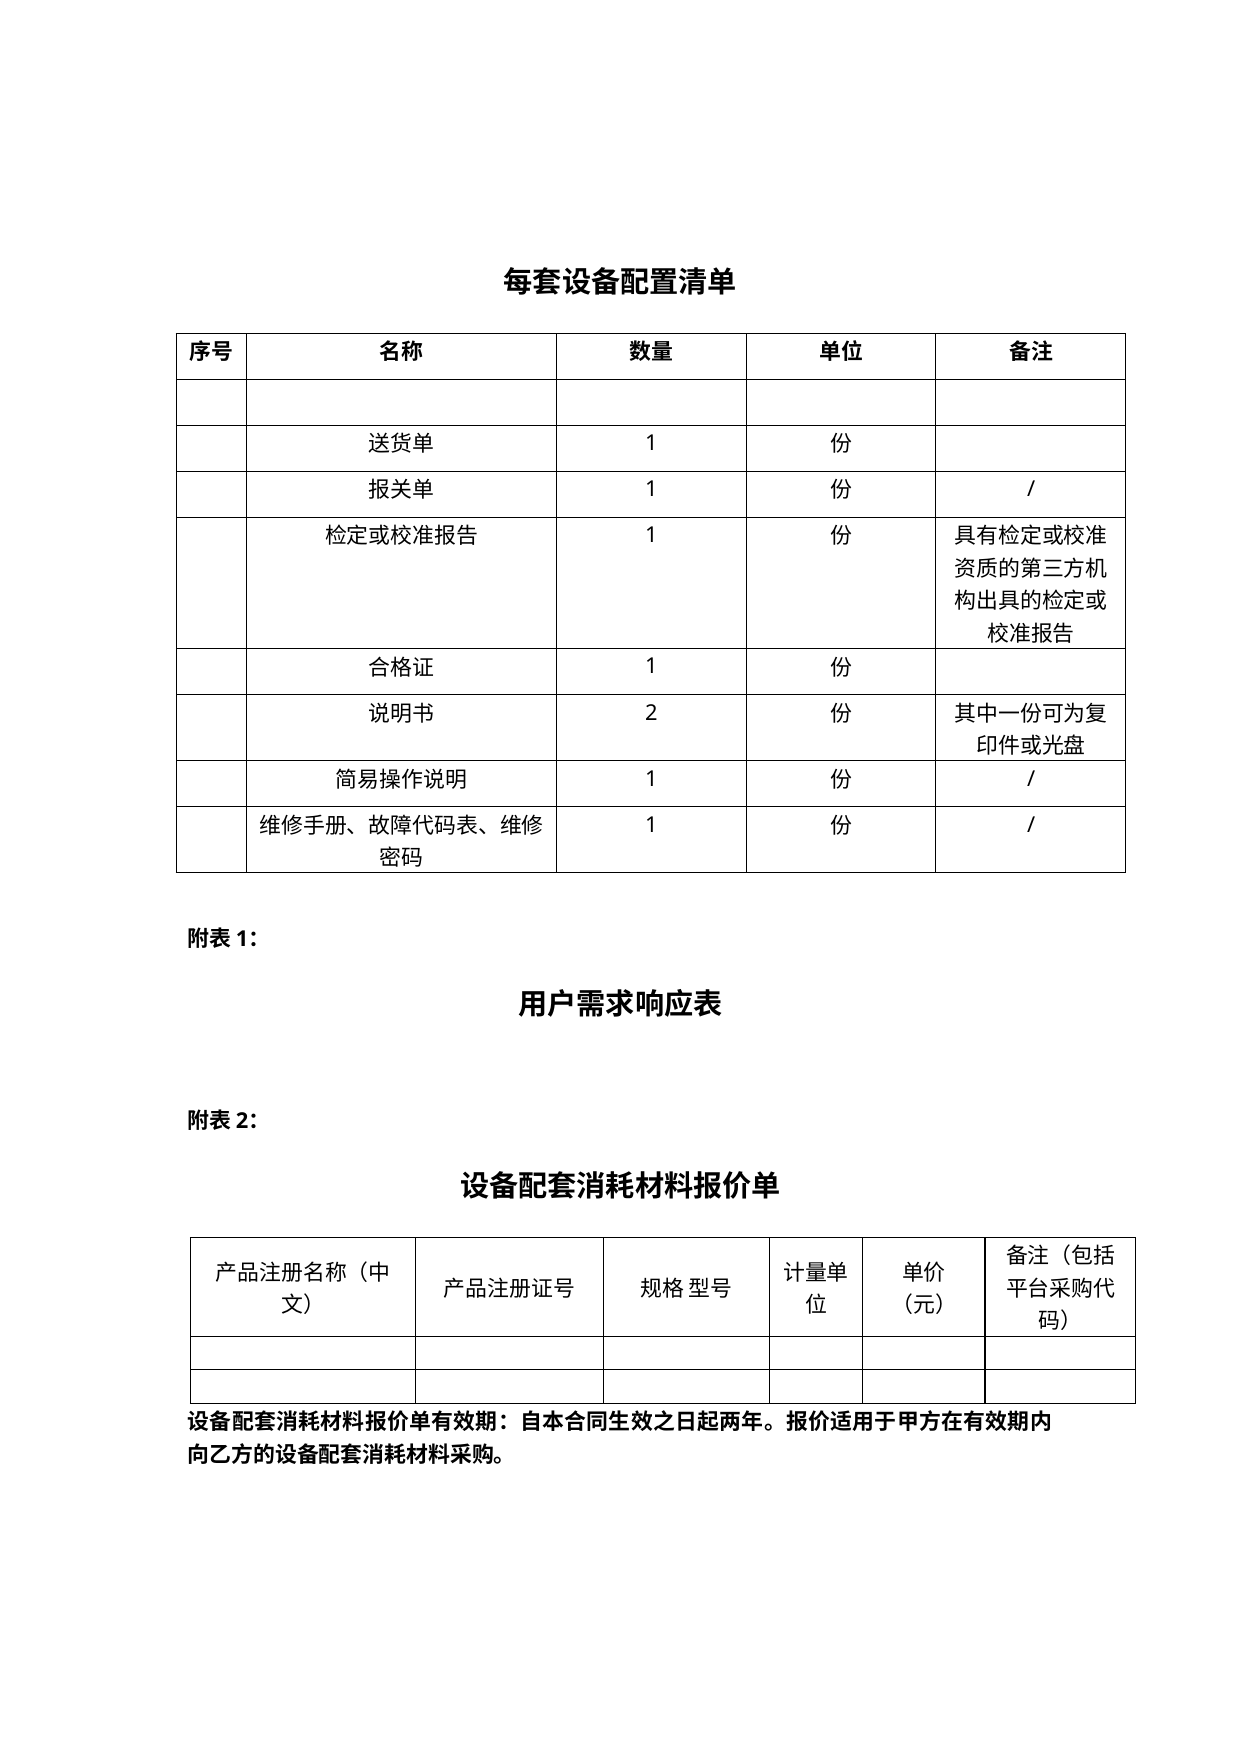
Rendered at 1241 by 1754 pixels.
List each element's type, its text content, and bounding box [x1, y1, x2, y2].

table_cell 1 [557, 518, 746, 648]
table_header 产品注册证号 [416, 1238, 603, 1336]
table_header 单位 [747, 334, 935, 379]
table_cell 合格证 [247, 649, 556, 694]
table_cell 份 [747, 695, 935, 760]
table_cell [177, 695, 246, 760]
table_cell 1 [557, 807, 746, 872]
table_header 数量 [557, 334, 746, 379]
table_cell 份 [747, 472, 935, 517]
table_cell 1 [557, 472, 746, 517]
table_cell [191, 1370, 415, 1403]
text 设备配套消耗材料报价单有效期：自本合同生效之日起两年。报价适用于甲方在有效期内向乙方的设备配套消耗材料采购。 [187, 1404, 1053, 1469]
table_cell [986, 1337, 1135, 1369]
table_cell [177, 518, 246, 648]
table_cell 1 [557, 649, 746, 694]
table_cell [604, 1337, 769, 1369]
text 每套设备配置清单 [187, 247, 1053, 312]
table_cell [247, 380, 556, 425]
table_cell [177, 426, 246, 471]
table_header 产品注册名称（中文） [191, 1238, 415, 1336]
table_cell 份 [747, 426, 935, 471]
table_cell 检定或校准报告 [247, 518, 556, 648]
table_cell 1 [557, 761, 746, 806]
text 设备配套消耗材料报价单 [187, 1151, 1053, 1216]
table_header 序号 [177, 334, 246, 379]
text 附表1： [187, 921, 1053, 953]
table_header 名称 [247, 334, 556, 379]
table_cell / [936, 807, 1125, 872]
table_cell 份 [747, 518, 935, 648]
table_cell 份 [747, 649, 935, 694]
table_cell [936, 649, 1125, 694]
table_cell 其中一份可为复印件或光盘 [936, 695, 1125, 760]
table_cell 份 [747, 807, 935, 872]
table_cell [177, 380, 246, 425]
table_cell [416, 1337, 603, 1369]
table_header 计量单位 [770, 1238, 862, 1336]
table_cell [770, 1370, 862, 1403]
table_cell [863, 1337, 984, 1369]
table_cell 2 [557, 695, 746, 760]
table_cell [747, 380, 935, 425]
table_cell 简易操作说明 [247, 761, 556, 806]
table_cell [191, 1337, 415, 1369]
table_cell [177, 807, 246, 872]
table_cell 1 [557, 426, 746, 471]
table_cell [936, 380, 1125, 425]
table_cell 报关单 [247, 472, 556, 517]
table_header 备注（包括平台采购代码） [986, 1238, 1135, 1336]
table_cell [986, 1370, 1135, 1403]
table_cell [936, 426, 1125, 471]
table_cell 具有检定或校准资质的第三方机构出具的检定或校准报告 [936, 518, 1125, 648]
table_cell [604, 1370, 769, 1403]
table_cell 送货单 [247, 426, 556, 471]
table_header 规格 型号 [604, 1238, 769, 1336]
table_cell 份 [747, 761, 935, 806]
text 用户需求响应表 [187, 969, 1053, 1034]
table_cell / [936, 472, 1125, 517]
table_cell [177, 761, 246, 806]
table_cell 维修手册、故障代码表、维修密码 [247, 807, 556, 872]
table_cell 说明书 [247, 695, 556, 760]
table_cell [416, 1370, 603, 1403]
table_cell [177, 649, 246, 694]
table_cell / [936, 761, 1125, 806]
table_cell [863, 1370, 984, 1403]
table_cell [177, 472, 246, 517]
text 附表2： [187, 1103, 1053, 1135]
table_cell [770, 1337, 862, 1369]
table_header 备注 [936, 334, 1125, 379]
table_cell [557, 380, 746, 425]
table_header 单价（元） [863, 1238, 984, 1336]
